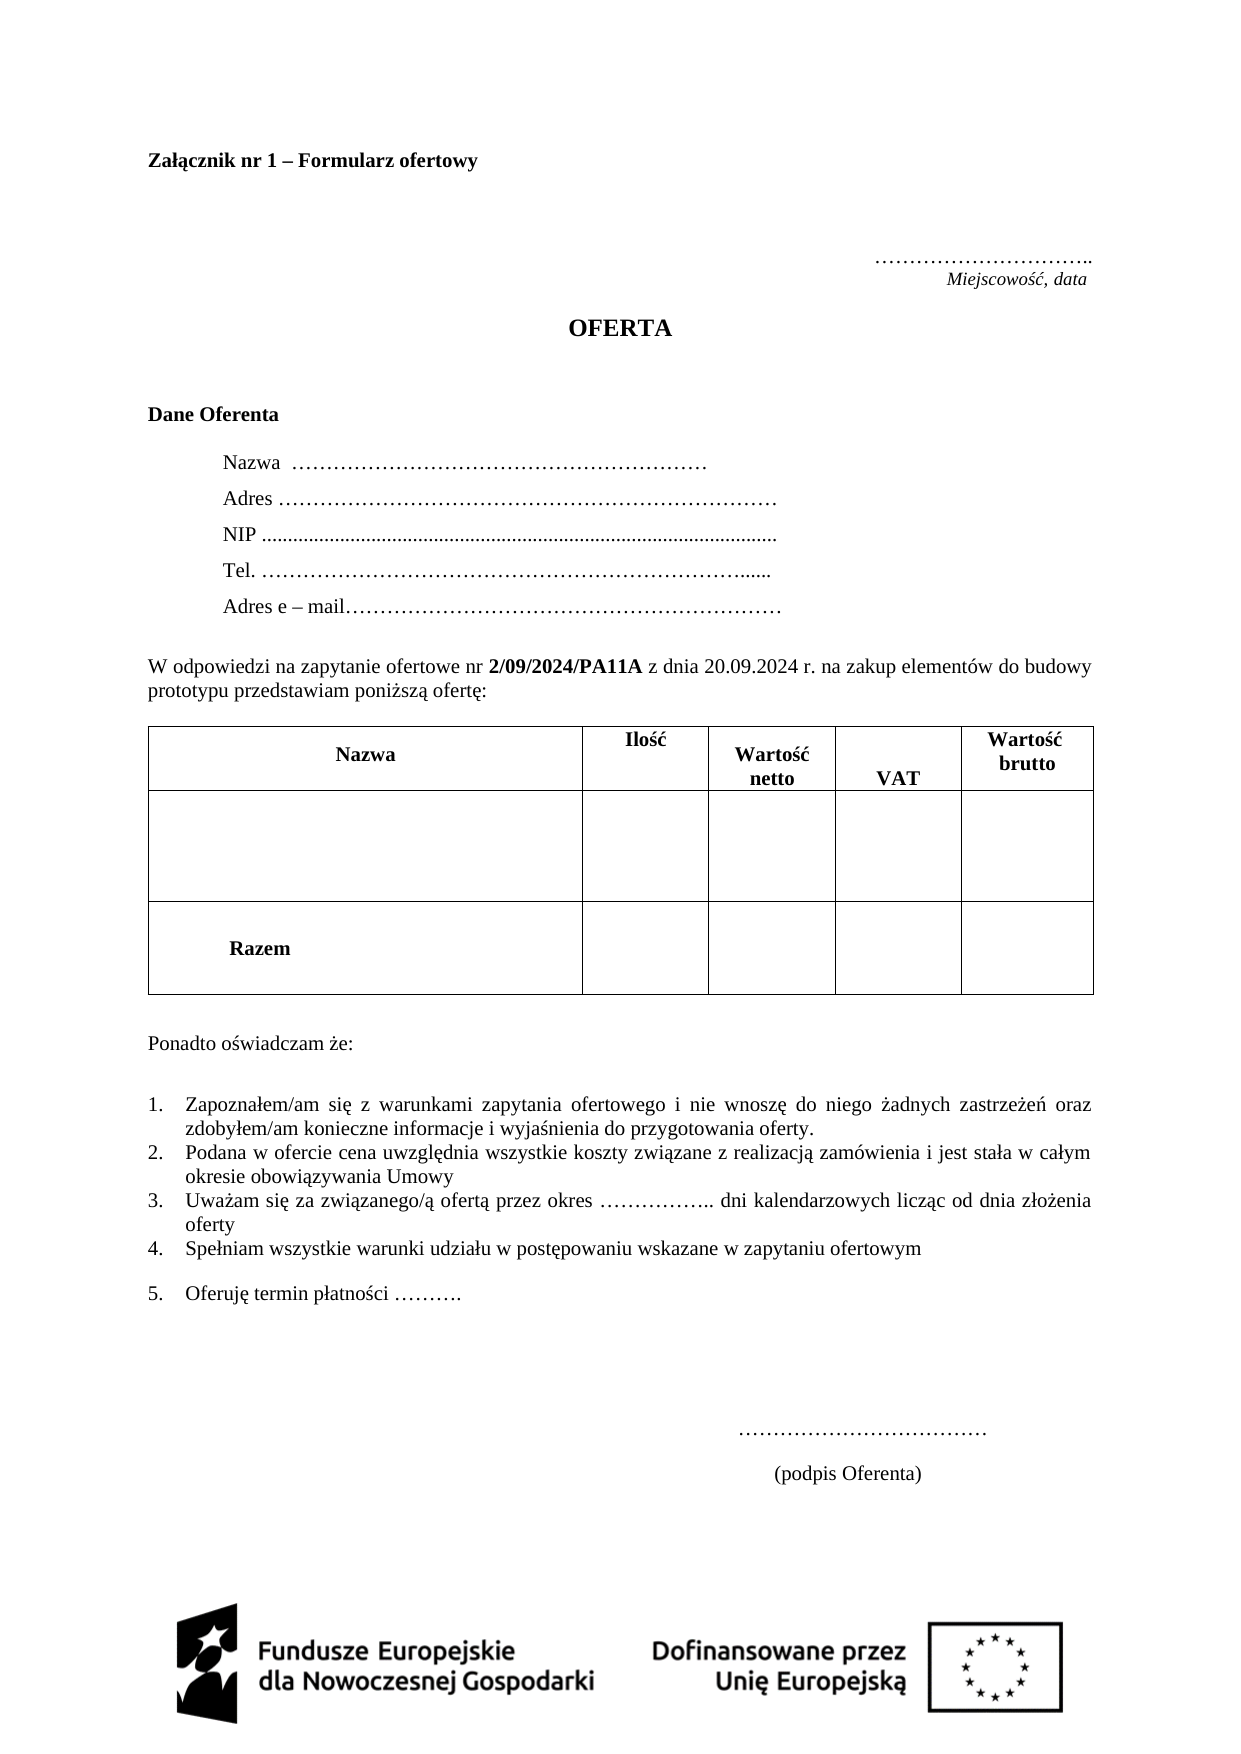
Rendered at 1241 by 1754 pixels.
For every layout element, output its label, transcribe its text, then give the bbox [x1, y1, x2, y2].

list Podana w ofercie cena uwzględnia wszystkie koszty związane z realizacją zamówienia i jest stała w całym okresie obowiązywania Umowy [148, 1140, 1093, 1188]
table_cell [836, 902, 961, 994]
table_cell [836, 791, 961, 901]
text ……………………………… [738, 1416, 1093, 1440]
picture [147, 1573, 1093, 1754]
table_cell [962, 902, 1093, 994]
text ………………………….. [148, 244, 1093, 268]
text Adres ……………………………………………………………… [148, 486, 1093, 510]
table_cell [149, 791, 582, 901]
table_cell [709, 791, 835, 901]
table_header Ilość [583, 727, 708, 790]
table_header Nazwa [149, 727, 582, 790]
table_cell Razem [149, 902, 582, 994]
text Adres e – mail……………………………………………………… [148, 594, 1093, 618]
table_header VAT [836, 727, 961, 790]
text Załącznik nr 1 – Formularz ofertowy [148, 148, 1093, 172]
text Dane Oferenta [148, 402, 1093, 426]
text Tel. ……………………………………………………………...... [148, 558, 1093, 582]
text OFERTA [148, 313, 1093, 342]
text W odpowiedzi na zapytanie ofertowe nr 2/09/2024/PA11A z dnia 20.09.2024 r. na zakup elementów do budowy prototypu przedstawiam poniższą ofertę: [148, 654, 1093, 702]
table_cell [583, 791, 708, 901]
table_cell [962, 791, 1093, 901]
text Miejscowość, data [148, 268, 1093, 313]
text Ponadto oświadczam że: [148, 1031, 1093, 1055]
list Oferuję termin płatności ………. [148, 1281, 1093, 1305]
list Zapoznałem/am się z warunkami zapytania ofertowego i nie wnoszę do niego żadnych zastrzeżeń oraz zdobyłem/am konieczne informacje i wyjaśnienia do przygotowania oferty. [148, 1092, 1093, 1140]
list Uważam się za związanego/ą ofertą przez okres …………….. dni kalendarzowych licząc od dnia złożenia oferty [148, 1188, 1093, 1236]
table_cell [583, 902, 708, 994]
table_header Wartość brutto [962, 727, 1093, 790]
text (podpis Oferenta) [738, 1461, 1093, 1484]
text NIP ................................................................................................... [148, 522, 1093, 546]
list Spełniam wszystkie warunki udziału w postępowaniu wskazane w zapytaniu ofertowym [148, 1236, 1093, 1260]
text Nazwa …………………………………………………… [148, 450, 1093, 474]
table_header Wartość netto [709, 727, 835, 790]
table_cell [709, 902, 835, 994]
